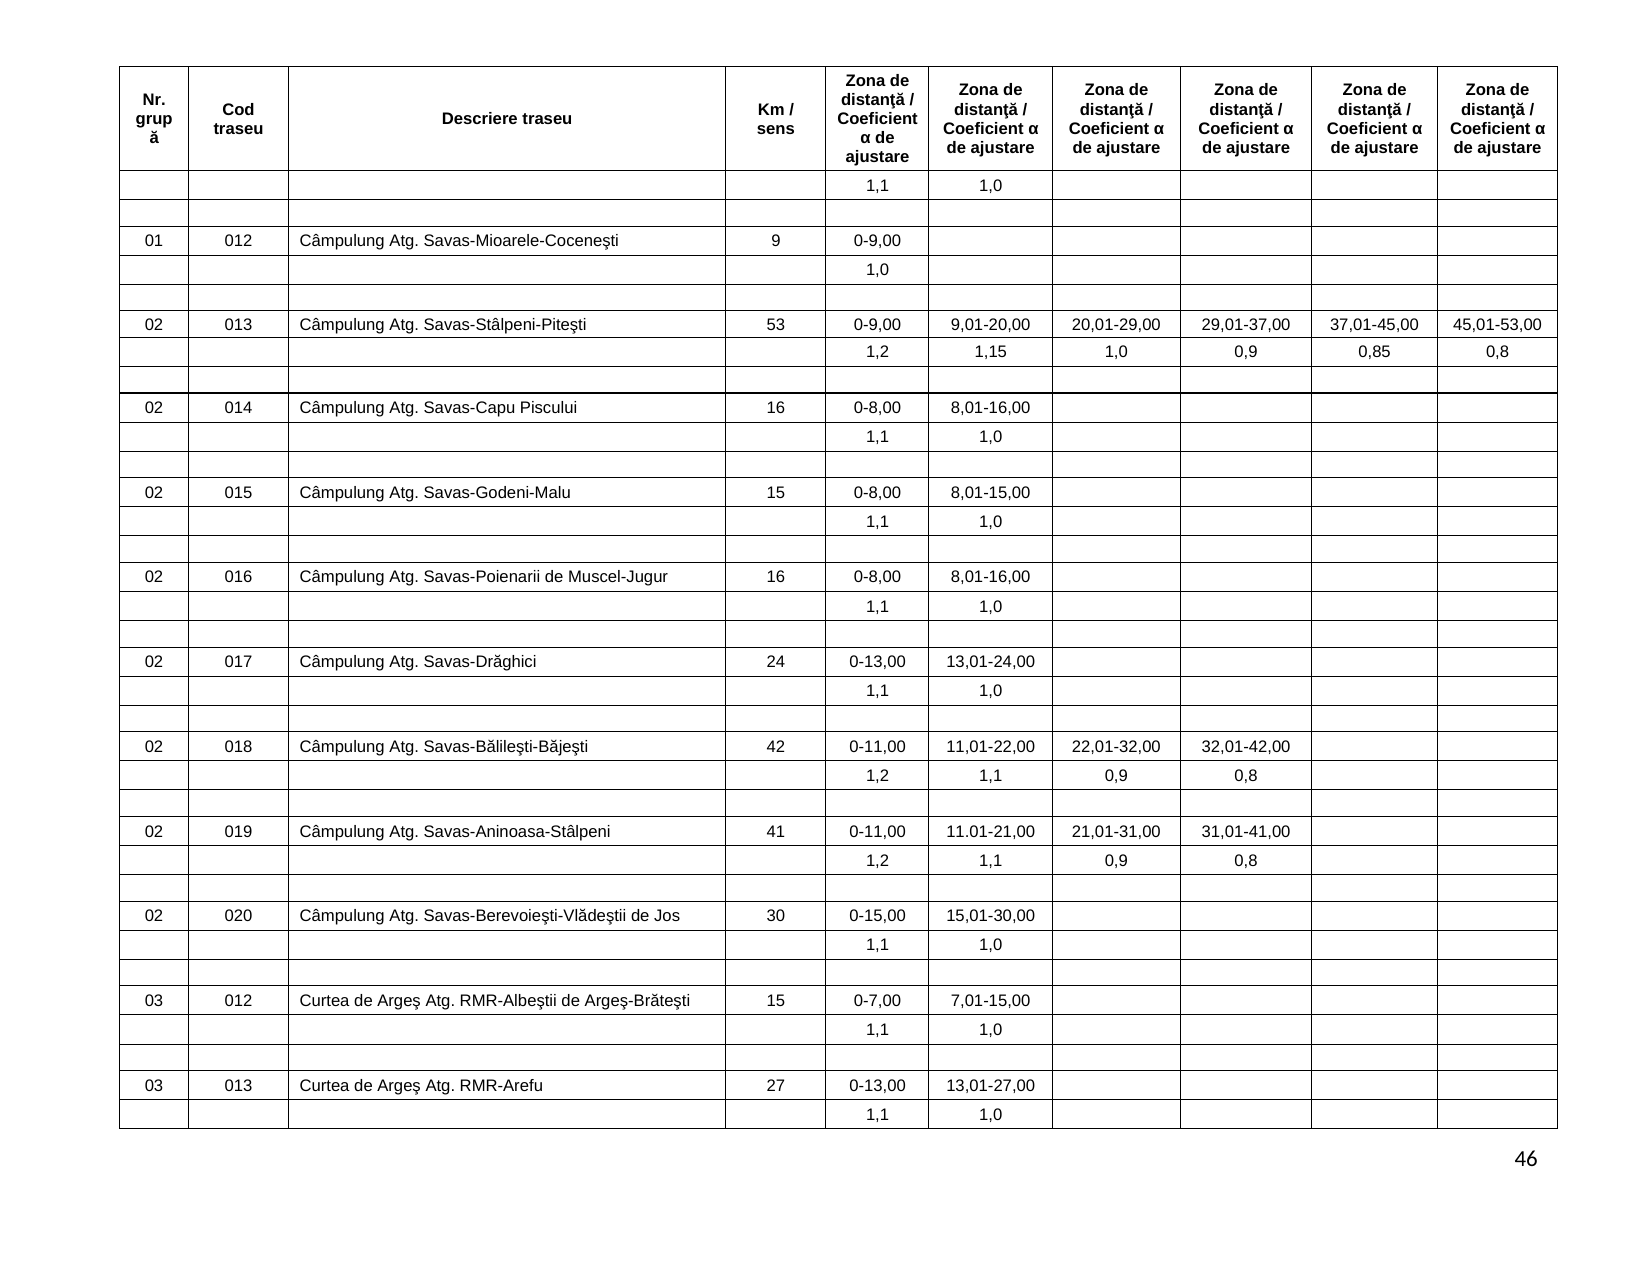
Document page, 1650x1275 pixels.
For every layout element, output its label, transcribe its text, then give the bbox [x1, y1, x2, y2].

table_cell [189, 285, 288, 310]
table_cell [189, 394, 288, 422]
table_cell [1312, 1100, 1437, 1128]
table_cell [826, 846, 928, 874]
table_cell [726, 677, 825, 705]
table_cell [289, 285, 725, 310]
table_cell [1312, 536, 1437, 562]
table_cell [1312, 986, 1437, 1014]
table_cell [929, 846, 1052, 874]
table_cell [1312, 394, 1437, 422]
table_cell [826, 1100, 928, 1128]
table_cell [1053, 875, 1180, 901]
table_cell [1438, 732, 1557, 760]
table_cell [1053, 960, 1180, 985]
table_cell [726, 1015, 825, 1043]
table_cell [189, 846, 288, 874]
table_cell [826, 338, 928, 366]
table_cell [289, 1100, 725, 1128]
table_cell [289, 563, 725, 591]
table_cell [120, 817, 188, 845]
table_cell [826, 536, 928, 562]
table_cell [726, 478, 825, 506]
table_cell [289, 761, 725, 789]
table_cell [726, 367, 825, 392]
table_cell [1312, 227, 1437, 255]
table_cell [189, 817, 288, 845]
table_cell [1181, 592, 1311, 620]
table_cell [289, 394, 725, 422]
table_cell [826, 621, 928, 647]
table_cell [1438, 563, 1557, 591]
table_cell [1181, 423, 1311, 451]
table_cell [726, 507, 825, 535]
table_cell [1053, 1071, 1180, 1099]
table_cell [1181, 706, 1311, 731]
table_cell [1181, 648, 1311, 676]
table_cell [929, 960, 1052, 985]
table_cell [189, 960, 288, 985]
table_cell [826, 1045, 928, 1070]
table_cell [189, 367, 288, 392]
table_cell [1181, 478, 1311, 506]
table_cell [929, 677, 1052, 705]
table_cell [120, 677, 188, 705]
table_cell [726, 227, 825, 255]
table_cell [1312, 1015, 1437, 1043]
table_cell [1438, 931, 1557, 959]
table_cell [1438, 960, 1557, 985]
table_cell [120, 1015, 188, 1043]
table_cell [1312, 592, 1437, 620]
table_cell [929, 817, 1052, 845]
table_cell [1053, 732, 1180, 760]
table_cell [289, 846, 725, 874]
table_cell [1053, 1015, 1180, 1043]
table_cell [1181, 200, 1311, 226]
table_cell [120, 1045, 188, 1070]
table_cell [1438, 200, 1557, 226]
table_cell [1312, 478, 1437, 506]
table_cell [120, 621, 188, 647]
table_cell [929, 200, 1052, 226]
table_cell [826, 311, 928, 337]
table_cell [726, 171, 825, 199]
table_header Zona de distanţă / Coeficient α de ajustare [1053, 67, 1180, 170]
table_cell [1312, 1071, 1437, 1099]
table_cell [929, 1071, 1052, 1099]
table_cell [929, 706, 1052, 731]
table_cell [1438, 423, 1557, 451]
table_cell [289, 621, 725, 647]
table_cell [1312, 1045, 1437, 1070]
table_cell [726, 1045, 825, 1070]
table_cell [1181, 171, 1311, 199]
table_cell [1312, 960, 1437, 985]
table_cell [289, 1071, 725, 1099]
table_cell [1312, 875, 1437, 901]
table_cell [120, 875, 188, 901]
table_header Zona de distanţă / Coeficient α de ajustare [1312, 67, 1437, 170]
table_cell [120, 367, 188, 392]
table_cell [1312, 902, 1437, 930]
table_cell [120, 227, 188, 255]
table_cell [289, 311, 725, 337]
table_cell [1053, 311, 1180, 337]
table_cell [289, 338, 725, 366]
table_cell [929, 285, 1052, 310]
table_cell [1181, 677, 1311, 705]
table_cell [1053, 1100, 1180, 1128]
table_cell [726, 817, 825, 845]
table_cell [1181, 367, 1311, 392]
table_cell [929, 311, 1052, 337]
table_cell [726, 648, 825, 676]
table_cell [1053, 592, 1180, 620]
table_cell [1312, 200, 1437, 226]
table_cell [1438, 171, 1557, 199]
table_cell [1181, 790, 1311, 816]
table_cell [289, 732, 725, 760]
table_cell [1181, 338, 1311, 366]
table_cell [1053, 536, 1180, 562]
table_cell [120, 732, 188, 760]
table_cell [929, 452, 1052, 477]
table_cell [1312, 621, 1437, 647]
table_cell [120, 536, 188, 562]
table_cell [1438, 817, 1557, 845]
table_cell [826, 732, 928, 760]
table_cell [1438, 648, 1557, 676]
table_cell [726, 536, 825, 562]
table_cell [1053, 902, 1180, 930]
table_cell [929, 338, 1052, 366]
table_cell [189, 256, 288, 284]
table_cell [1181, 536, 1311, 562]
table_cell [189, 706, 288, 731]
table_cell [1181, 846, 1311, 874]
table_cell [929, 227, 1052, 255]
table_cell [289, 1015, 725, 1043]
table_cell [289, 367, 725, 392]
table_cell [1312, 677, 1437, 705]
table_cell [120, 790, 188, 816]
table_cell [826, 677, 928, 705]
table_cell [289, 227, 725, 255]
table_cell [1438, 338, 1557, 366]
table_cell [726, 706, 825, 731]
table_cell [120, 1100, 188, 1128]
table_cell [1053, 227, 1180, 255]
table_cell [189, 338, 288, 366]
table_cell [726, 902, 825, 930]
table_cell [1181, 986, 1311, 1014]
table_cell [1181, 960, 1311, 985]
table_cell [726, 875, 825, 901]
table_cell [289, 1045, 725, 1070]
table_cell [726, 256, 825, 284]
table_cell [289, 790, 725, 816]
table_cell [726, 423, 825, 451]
table_header Zona de distanţă / Coeficient α de ajustare [929, 67, 1052, 170]
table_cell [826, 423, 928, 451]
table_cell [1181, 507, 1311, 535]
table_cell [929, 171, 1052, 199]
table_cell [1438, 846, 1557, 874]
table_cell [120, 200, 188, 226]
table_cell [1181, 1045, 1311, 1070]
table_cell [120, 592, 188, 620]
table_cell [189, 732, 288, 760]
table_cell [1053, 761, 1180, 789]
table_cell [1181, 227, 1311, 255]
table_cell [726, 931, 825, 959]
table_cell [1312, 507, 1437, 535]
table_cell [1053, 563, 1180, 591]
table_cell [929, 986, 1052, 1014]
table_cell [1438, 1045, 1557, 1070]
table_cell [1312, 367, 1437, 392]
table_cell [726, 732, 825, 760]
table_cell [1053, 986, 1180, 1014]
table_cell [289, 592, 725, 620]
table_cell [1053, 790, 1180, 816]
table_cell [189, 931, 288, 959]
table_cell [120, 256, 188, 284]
table_header Descriere traseu [289, 67, 725, 170]
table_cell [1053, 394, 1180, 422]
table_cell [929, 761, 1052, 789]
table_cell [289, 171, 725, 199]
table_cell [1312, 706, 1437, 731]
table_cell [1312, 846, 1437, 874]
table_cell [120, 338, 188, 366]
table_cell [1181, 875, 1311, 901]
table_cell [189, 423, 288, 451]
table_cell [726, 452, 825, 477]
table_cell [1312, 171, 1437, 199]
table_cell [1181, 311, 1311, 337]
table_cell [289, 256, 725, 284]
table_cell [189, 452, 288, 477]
table_header Nr. grupă [120, 67, 188, 170]
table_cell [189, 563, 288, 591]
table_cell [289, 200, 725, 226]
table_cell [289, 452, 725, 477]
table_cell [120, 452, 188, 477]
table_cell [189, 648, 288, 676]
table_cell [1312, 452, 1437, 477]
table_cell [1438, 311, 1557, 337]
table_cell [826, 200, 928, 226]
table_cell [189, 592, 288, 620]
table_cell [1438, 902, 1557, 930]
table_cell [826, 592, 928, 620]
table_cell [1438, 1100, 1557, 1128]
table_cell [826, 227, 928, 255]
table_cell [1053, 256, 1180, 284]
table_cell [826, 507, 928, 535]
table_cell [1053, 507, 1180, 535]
table_header Cod traseu [189, 67, 288, 170]
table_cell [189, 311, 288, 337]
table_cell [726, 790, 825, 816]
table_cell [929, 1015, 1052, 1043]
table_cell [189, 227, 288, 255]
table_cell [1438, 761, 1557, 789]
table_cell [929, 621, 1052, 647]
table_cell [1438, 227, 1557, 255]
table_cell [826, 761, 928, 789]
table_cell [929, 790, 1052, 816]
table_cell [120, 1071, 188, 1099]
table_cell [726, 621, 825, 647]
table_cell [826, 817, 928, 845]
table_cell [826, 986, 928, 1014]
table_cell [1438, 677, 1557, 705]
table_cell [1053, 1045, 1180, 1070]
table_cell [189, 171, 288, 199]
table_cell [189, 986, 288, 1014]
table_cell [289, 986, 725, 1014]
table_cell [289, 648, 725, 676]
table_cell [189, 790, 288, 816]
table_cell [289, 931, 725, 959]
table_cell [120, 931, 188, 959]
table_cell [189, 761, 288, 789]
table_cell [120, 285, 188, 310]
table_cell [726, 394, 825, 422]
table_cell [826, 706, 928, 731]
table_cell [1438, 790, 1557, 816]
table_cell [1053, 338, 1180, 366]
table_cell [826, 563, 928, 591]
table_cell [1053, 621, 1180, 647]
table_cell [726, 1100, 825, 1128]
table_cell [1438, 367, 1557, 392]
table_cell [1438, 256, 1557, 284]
table_header Zona de distanţă / Coeficient α de ajustare [1438, 67, 1557, 170]
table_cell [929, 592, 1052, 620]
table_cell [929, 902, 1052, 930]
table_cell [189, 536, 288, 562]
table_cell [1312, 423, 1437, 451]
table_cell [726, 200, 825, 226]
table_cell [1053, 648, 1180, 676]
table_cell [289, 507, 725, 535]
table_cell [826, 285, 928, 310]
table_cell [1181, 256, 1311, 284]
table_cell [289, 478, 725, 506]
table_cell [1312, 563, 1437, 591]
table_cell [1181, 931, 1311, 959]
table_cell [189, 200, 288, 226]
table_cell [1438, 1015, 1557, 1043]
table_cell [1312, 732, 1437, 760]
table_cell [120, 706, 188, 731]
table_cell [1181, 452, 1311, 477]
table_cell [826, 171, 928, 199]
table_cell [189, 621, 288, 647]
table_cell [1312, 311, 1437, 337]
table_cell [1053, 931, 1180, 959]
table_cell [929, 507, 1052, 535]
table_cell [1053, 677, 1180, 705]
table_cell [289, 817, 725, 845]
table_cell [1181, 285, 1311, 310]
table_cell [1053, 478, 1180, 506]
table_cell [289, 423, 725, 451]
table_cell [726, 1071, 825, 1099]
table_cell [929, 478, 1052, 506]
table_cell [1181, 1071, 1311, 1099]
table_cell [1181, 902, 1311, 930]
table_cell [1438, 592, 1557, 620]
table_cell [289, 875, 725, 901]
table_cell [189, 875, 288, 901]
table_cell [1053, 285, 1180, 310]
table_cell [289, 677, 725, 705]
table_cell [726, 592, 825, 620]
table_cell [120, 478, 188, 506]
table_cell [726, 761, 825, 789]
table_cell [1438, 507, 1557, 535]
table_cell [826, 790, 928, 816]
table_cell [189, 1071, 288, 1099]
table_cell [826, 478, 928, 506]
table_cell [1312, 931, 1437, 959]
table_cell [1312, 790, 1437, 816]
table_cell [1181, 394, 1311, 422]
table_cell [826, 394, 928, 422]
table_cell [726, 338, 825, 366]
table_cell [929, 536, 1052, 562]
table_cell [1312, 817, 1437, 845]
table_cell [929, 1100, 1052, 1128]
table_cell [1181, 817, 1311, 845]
table_header Zona de distanţă / Coeficient α de ajustare [1181, 67, 1311, 170]
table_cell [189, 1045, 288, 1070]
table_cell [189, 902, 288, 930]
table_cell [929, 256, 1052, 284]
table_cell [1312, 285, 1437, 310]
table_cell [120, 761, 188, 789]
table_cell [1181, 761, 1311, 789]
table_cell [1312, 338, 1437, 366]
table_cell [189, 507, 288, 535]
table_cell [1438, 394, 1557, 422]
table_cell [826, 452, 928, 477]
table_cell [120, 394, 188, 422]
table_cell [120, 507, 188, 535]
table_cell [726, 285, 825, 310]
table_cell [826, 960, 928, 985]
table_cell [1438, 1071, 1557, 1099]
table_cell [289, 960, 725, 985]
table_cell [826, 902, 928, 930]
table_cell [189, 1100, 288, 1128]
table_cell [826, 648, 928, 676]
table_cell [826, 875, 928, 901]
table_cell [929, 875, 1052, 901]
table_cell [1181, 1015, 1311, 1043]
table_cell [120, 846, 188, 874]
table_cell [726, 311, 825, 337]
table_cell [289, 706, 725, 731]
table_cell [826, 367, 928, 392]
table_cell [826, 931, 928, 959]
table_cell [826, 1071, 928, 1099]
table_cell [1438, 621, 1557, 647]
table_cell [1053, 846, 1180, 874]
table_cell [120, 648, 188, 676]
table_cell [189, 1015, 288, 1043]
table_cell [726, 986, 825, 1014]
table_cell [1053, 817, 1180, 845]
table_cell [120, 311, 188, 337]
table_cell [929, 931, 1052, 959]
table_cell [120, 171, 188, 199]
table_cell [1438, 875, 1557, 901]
table_header Km / sens [726, 67, 825, 170]
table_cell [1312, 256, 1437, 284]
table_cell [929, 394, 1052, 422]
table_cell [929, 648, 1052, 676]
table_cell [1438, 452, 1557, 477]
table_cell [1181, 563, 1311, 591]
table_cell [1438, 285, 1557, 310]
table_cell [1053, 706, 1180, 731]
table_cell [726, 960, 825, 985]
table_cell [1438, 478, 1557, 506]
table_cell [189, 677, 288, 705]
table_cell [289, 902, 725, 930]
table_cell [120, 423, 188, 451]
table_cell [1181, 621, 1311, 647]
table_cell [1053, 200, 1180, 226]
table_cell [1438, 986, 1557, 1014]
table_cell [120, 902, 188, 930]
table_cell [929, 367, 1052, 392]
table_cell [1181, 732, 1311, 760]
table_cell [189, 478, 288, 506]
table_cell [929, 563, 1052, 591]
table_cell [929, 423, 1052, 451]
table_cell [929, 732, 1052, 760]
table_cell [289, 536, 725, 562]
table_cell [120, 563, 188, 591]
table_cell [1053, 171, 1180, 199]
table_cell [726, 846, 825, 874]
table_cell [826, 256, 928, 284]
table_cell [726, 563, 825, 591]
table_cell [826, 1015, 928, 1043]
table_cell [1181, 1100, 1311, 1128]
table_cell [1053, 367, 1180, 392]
table_header Zona de distanţă / Coeficient α de ajustare [826, 67, 928, 170]
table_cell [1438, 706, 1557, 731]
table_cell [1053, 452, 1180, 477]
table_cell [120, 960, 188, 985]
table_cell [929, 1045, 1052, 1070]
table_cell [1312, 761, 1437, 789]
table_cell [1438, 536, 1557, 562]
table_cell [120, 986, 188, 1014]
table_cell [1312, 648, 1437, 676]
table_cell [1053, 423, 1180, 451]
